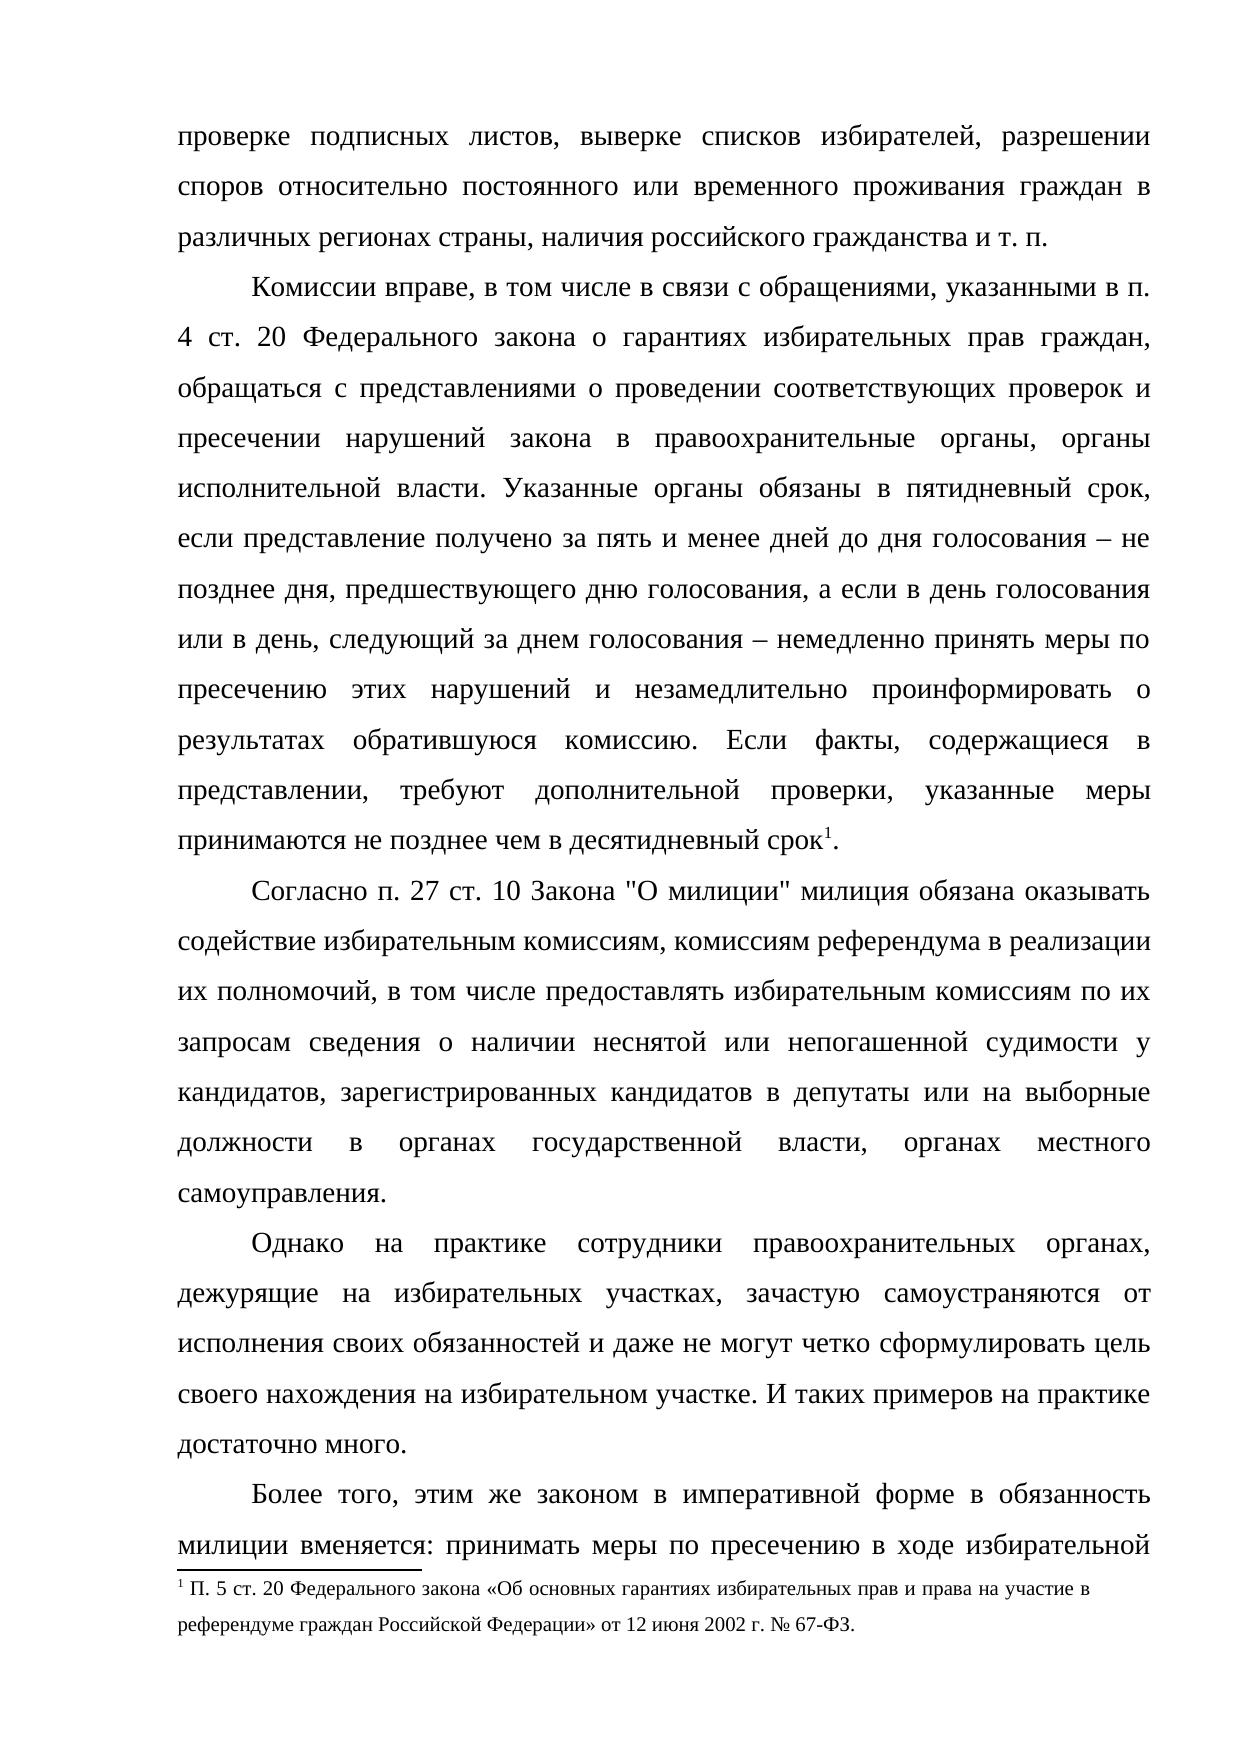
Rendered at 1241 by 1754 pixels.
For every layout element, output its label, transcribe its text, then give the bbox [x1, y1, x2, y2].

text Комиссии вправе, в том числе в связи с обращениями, указанными в п. 4 ст. 20 Федерального закона о гарантиях избирательных прав граждан, обращаться с представлениями о проведении соответствующих проверок и пресечении нарушений закона в правоохранительные органы, органы исполнительной власти. Указанные органы обязаны в пятидневный срок, если представление получено за пять и менее дней до дня голосования – не позднее дня, предшествующего дню голосования, а если в день голосования или в день, следующий за днем голосования – немедленно принять меры по пресечению этих нарушений и незамедлительно проинформировать о результатах обратившуюся комиссию. Если факты, содержащиеся в представлении, требуют дополнительной проверки, указанные меры принимаются не позднее чем в десятидневный срок. [177, 269, 1152, 856]
text Согласно п. 27 ст. 10 Закона "О милиции" милиция обязана оказывать содействие избирательным комиссиям, комиссиям референдума в реализации их полномочий, в том числе предоставлять избирательным комиссиям по их запросам сведения о наличии неснятой или непогашенной судимости у кандидатов, зарегистрированных кандидатов в депутаты или на выборные должности в органах государственной власти, органах местного самоуправления. [177, 873, 1152, 1208]
text Однако на практике сотрудники правоохранительных органах, дежурящие на избирательных участках, зачастую самоустраняются от исполнения своих обязанностей и даже не могут четко сформулировать цель своего нахождения на избирательном участке. И таких примеров на практике достаточно много. [177, 1225, 1152, 1460]
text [177, 118, 1152, 252]
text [177, 1477, 1152, 1560]
